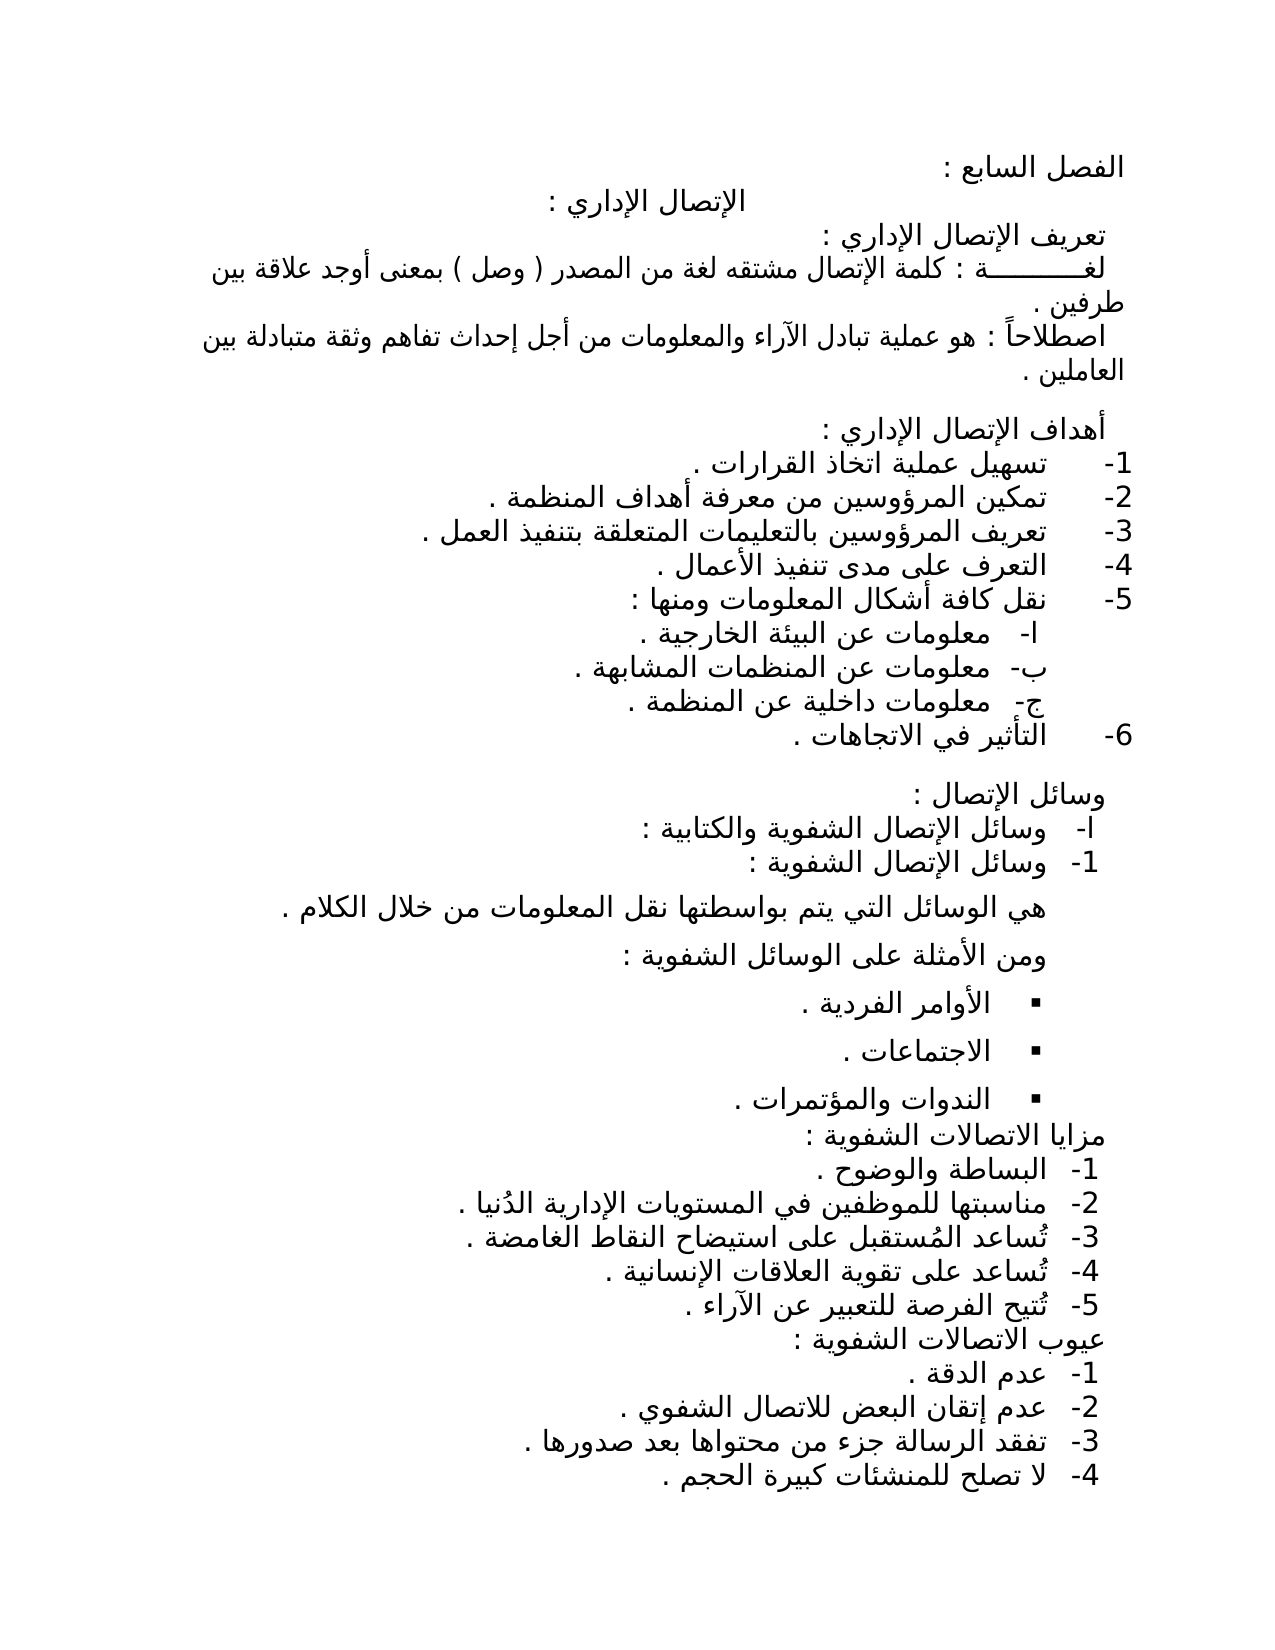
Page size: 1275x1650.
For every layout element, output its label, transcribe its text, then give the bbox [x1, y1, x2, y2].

text الفصل السابع : [169, 150, 1125, 184]
list معلومات داخلية عن المنظمة . [169, 684, 1029, 718]
text مزايا الاتصالات الشفوية : [169, 1119, 1125, 1153]
text تعريف الإتصال الإداري : [169, 218, 1125, 252]
list تسهيل عملية اتخاذ القرارات . [169, 447, 1104, 481]
list الندوات والمؤتمرات . [169, 1071, 1029, 1119]
list تفقد الرسالة جزء من محتواها بعد صدورها . [169, 1424, 1085, 1458]
list تُتيح الفرصة للتعبير عن الآراء . [169, 1288, 1085, 1322]
text ومن الأمثلة على الوسائل الشفوية : [169, 927, 1048, 975]
list البساطة والوضوح . [169, 1153, 1085, 1187]
list معلومات عن المنظمات المشابهة . [169, 650, 1029, 684]
list التأثير في الاتجاهات . [169, 718, 1104, 752]
text هي الوسائل التي يتم بواسطتها نقل المعلومات من خلال الكلام . [169, 879, 1048, 927]
text لغـــــــــــة : كلمة الإتصال مشتقه لغة من المصدر ( وصل ) بمعنى أوجد علاقة بين طرفين . [169, 252, 1125, 320]
list تُساعد على تقوية العلاقات الإنسانية . [169, 1254, 1085, 1288]
list نقل كافة أشكال المعلومات ومنها : [169, 582, 1104, 616]
text عيوب الاتصالات الشفوية : [169, 1322, 1125, 1356]
list مناسبتها للموظفين في المستويات الإدارية الدُنيا . [169, 1187, 1085, 1221]
list وسائل الإتصال الشفوية والكتابية : [169, 811, 1085, 845]
list الاجتماعات . [169, 1023, 1029, 1071]
list الأوامر الفردية . [169, 975, 1029, 1023]
text وسائل الإتصال : [169, 777, 1125, 811]
text أهداف الإتصال الإداري : [169, 413, 1125, 447]
list التعرف على مدى تنفيذ الأعمال . [169, 548, 1104, 582]
list عدم إتقان البعض للاتصال الشفوي . [169, 1390, 1085, 1424]
list تمكين المرؤوسين من معرفة أهداف المنظمة . [169, 481, 1104, 514]
list عدم الدقة . [169, 1356, 1085, 1390]
list تُساعد المُستقبل على استيضاح النقاط الغامضة . [169, 1221, 1085, 1254]
list وسائل الإتصال الشفوية : [169, 845, 1085, 879]
text اصطلاحاً : هو عملية تبادل الآراء والمعلومات من أجل إحداث تفاهم وثقة متبادلة بين العاملين . [169, 320, 1125, 388]
list معلومات عن البيئة الخارجية . [169, 616, 1029, 650]
list لا تصلح للمنشئات كبيرة الحجم . [169, 1458, 1085, 1492]
list تعريف المرؤوسين بالتعليمات المتعلقة بتنفيذ العمل . [169, 514, 1104, 548]
text الإتصال الإداري : [169, 184, 1125, 218]
